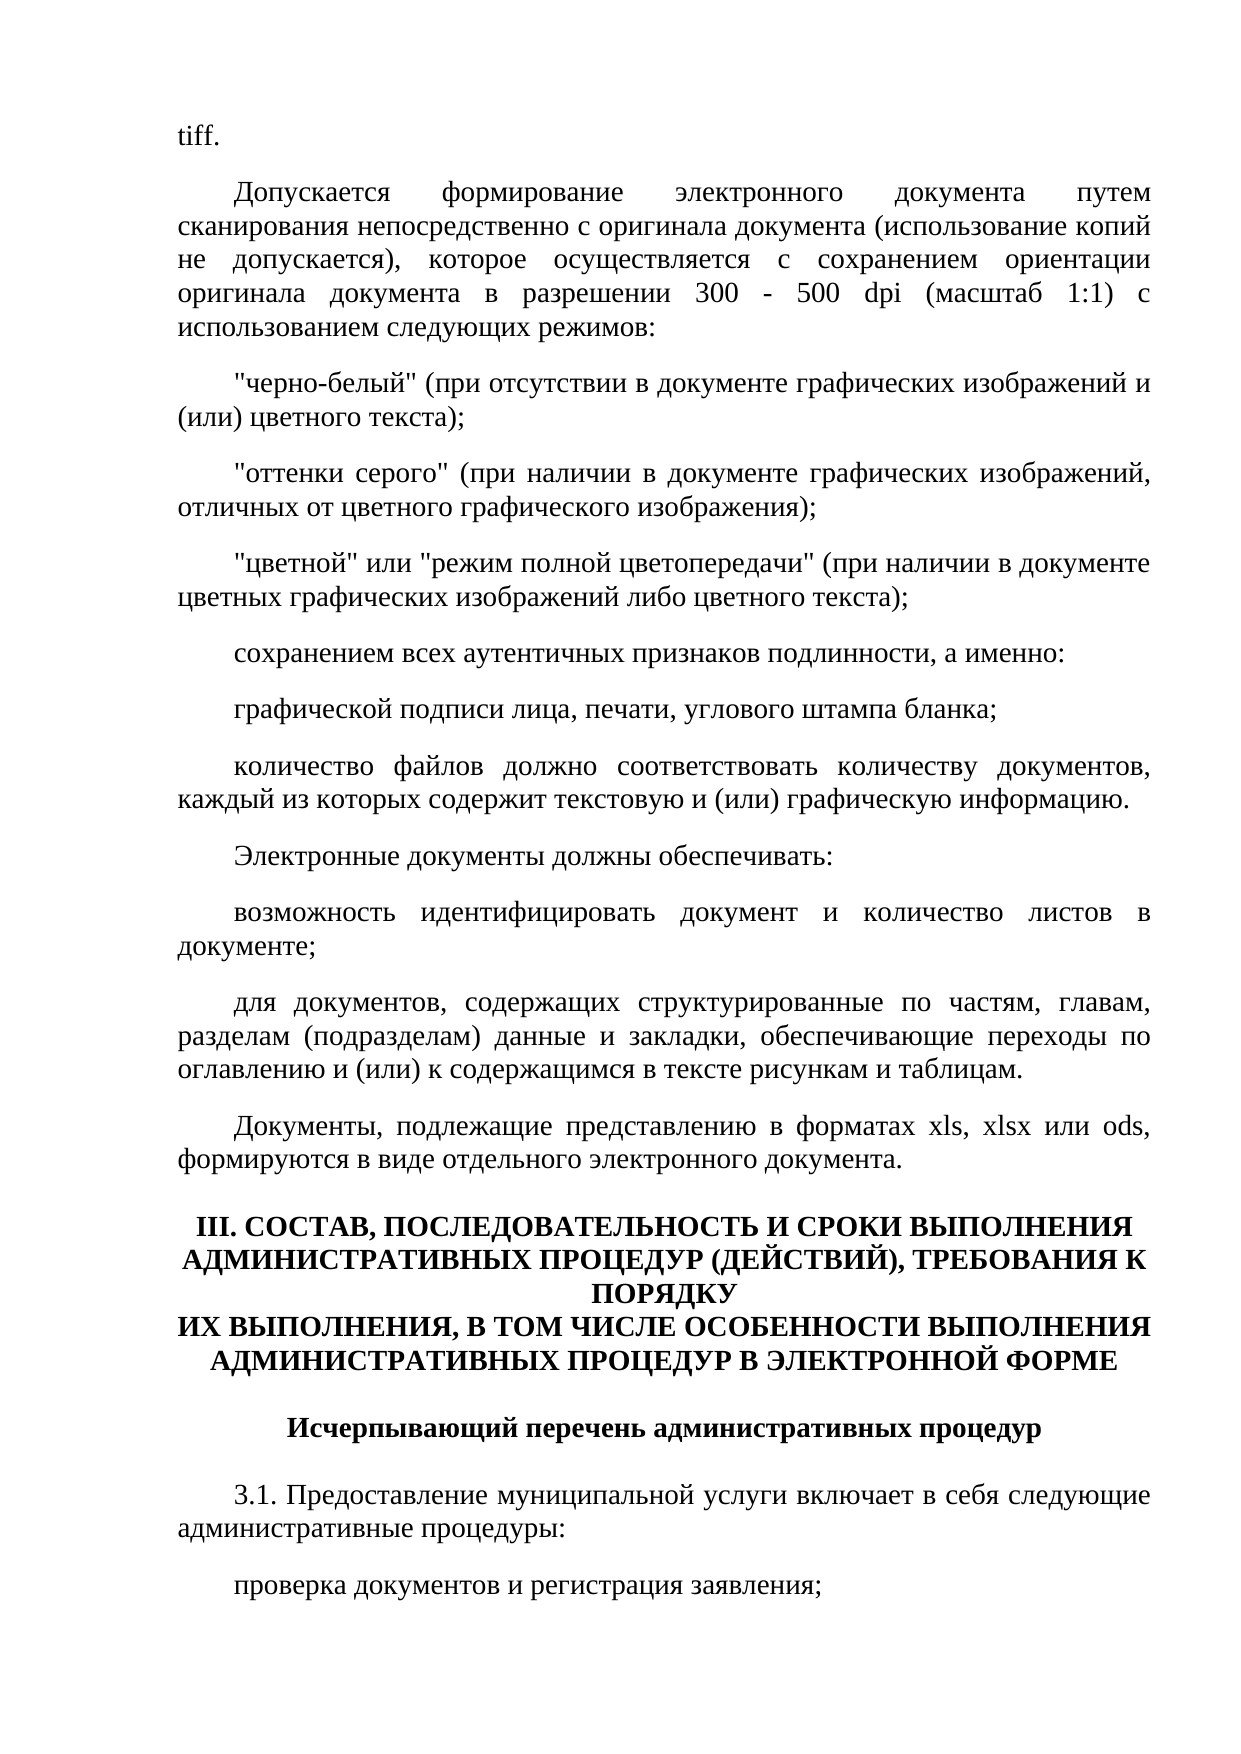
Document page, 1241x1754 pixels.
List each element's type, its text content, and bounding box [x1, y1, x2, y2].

text "оттенки серого" (при наличии в документе графических изображений, отличных от цветного графического изображения); [177, 455, 1152, 522]
text возможность идентифицировать документ и количество листов в документе; [177, 894, 1152, 962]
text "черно-белый" (при отсутствии в документе графических изображений и (или) цветного текста); [177, 365, 1152, 432]
text количество файлов должно соответствовать количеству документов, каждый из которых содержит текстовую и (или) графическую информацию. [177, 748, 1152, 815]
text Допускается формирование электронного документа путем сканирования непосредственно с оригинала документа (использование копий не допускается), которое осуществляется с сохранением ориентации оригинала документа в разрешении 300 - 500 dpi (масштаб 1:1) с использованием следующих режимов: [177, 174, 1152, 342]
title АДМИНИСТРАТИВНЫХ ПРОЦЕДУР (ДЕЙСТВИЙ), ТРЕБОВАНИЯ К ПОРЯДКУ [177, 1242, 1152, 1309]
text сохранением всех аутентичных признаков подлинности, а именно: [177, 635, 1152, 669]
title III. СОСТАВ, ПОСЛЕДОВАТЕЛЬНОСТЬ И СРОКИ ВЫПОЛНЕНИЯ [177, 1209, 1152, 1242]
text "цветной" или "режим полной цветопередачи" (при наличии в документе цветных графических изображений либо цветного текста); [177, 545, 1152, 612]
text проверка документов и регистрация заявления; [177, 1567, 1152, 1601]
text Электронные документы должны обеспечивать: [177, 838, 1152, 872]
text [177, 118, 1152, 152]
title Исчерпывающий перечень административных процедур [177, 1410, 1152, 1443]
text 3.1. Предоставление муниципальной услуги включает в себя следующие административные процедуры: [177, 1477, 1152, 1544]
title АДМИНИСТРАТИВНЫХ ПРОЦЕДУР В ЭЛЕКТРОННОЙ ФОРМЕ [177, 1343, 1152, 1376]
text для документов, содержащих структурированные по частям, главам, разделам (подразделам) данные и закладки, обеспечивающие переходы по оглавлению и (или) к содержащимся в тексте рисункам и таблицам. [177, 984, 1152, 1085]
text Документы, подлежащие представлению в форматах xls, xlsx или ods, формируются в виде отдельного электронного документа. [177, 1108, 1152, 1175]
text графической подписи лица, печати, углового штампа бланка; [177, 692, 1152, 725]
title ИХ ВЫПОЛНЕНИЯ, В ТОМ ЧИСЛЕ ОСОБЕННОСТИ ВЫПОЛНЕНИЯ [177, 1309, 1152, 1343]
